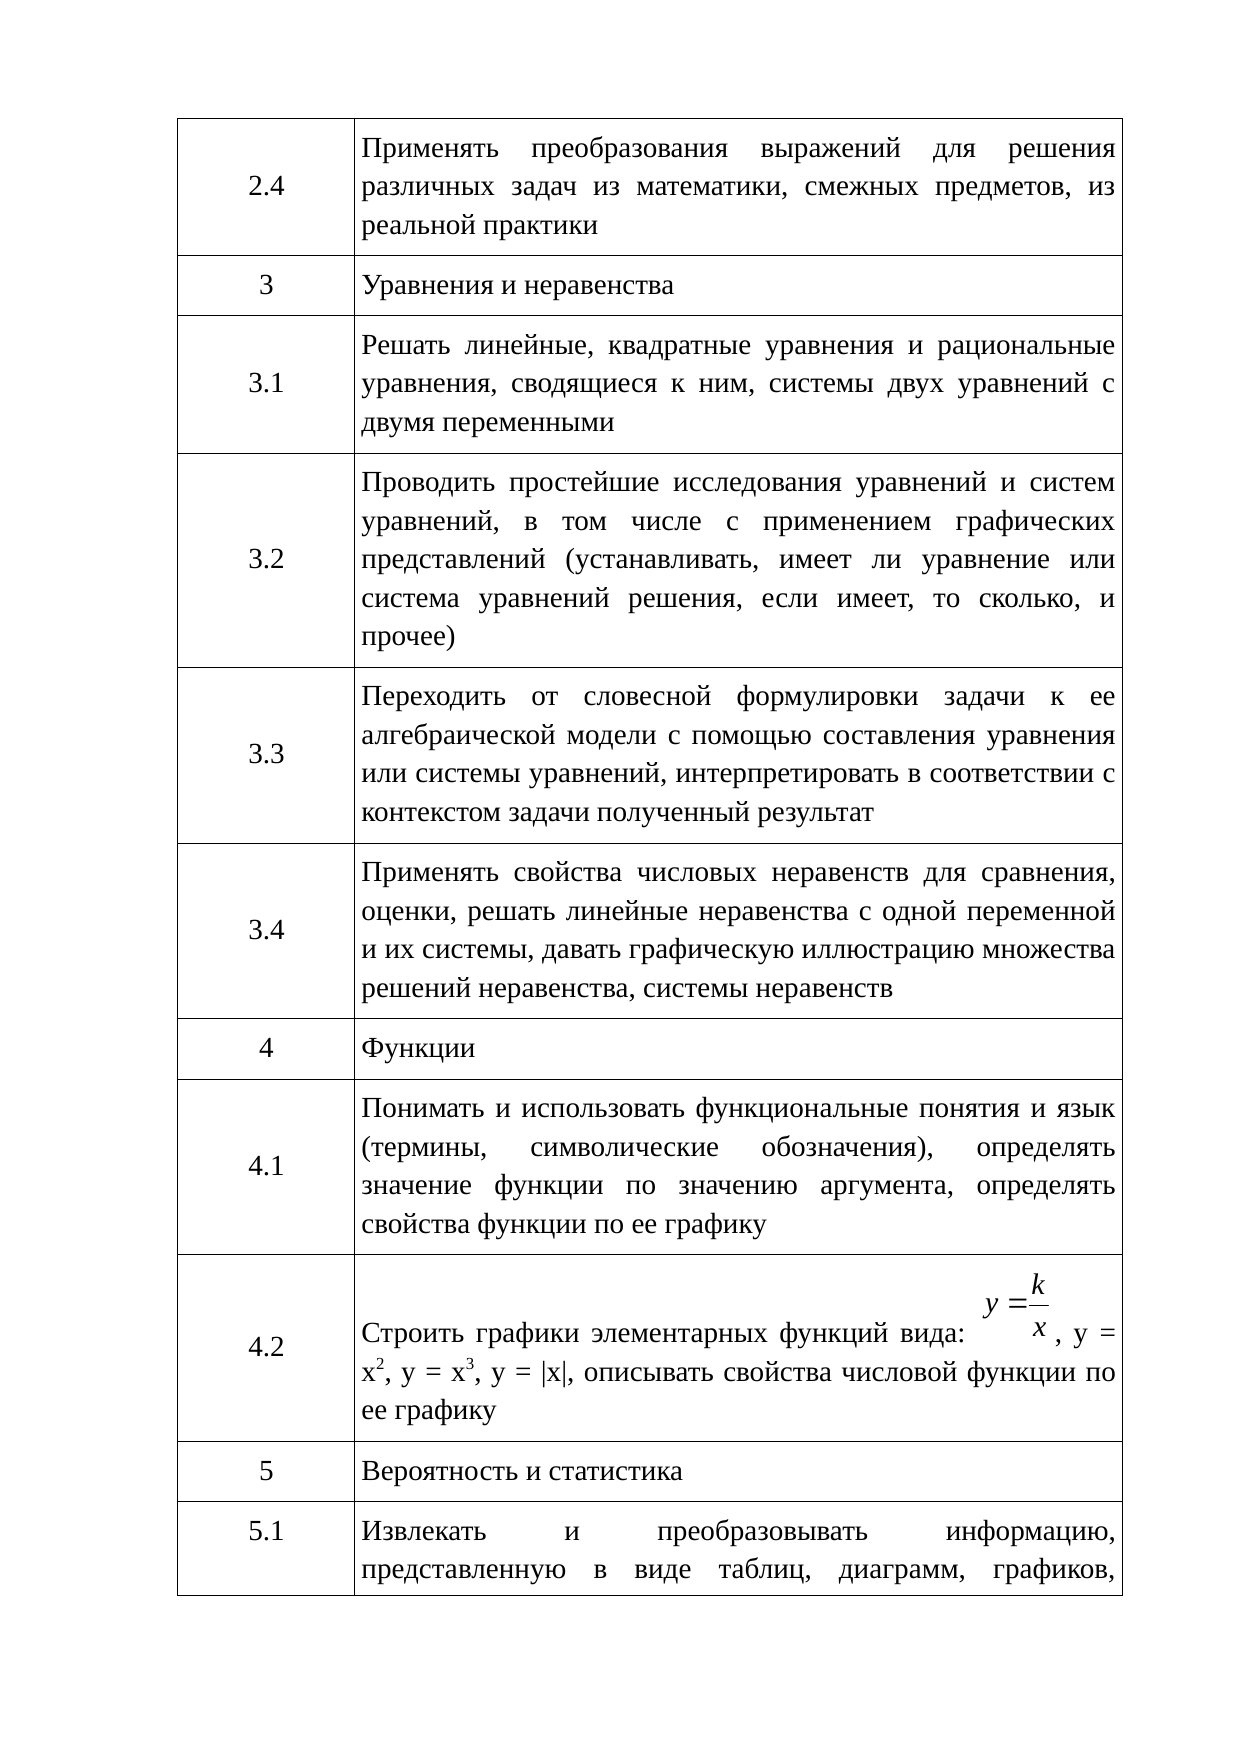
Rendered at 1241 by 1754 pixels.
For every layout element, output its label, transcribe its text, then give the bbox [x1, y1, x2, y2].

table_cell 3 [178, 256, 354, 315]
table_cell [355, 1502, 1122, 1595]
table_cell 2.4 [178, 119, 354, 255]
table_cell Вероятность и статистика [355, 1442, 1122, 1501]
table_cell Применять свойства числовых неравенств для сравнения, оценки, решать линейные неравенства с одной переменной и их системы, давать графическую иллюстрацию множества решений неравенства, системы неравенств [355, 844, 1122, 1018]
table_cell Функции [355, 1019, 1122, 1078]
table_cell Строить графики элементарных функций вида: , y = x2, y = x3, y = |x|, описывать свойства числовой функции по ее графику [355, 1255, 1122, 1441]
table_cell Решать линейные, квадратные уравнения и рациональные уравнения, сводящиеся к ним, системы двух уравнений с двумя переменными [355, 316, 1122, 453]
table_cell Применять преобразования выражений для решения различных задач из математики, смежных предметов, из реальной практики [355, 119, 1122, 255]
table_cell Понимать и использовать функциональные понятия и язык (термины, символические обозначения), определять значение функции по значению аргумента, определять свойства функции по ее графику [355, 1080, 1122, 1254]
table_cell 4.1 [178, 1080, 354, 1254]
table_cell 5.1 [178, 1502, 354, 1595]
table_cell 3.4 [178, 844, 354, 1018]
table_cell 4.2 [178, 1255, 354, 1441]
table_cell Переходить от словесной формулировки задачи к ее алгебраической модели с помощью составления уравнения или системы уравнений, интерпретировать в соответствии с контекстом задачи полученный результат [355, 668, 1122, 843]
table_cell Проводить простейшие исследования уравнений и систем уравнений, в том числе с применением графических представлений (устанавливать, имеет ли уравнение или система уравнений решения, если имеет, то сколько, и прочее) [355, 454, 1122, 667]
table_cell 3.3 [178, 668, 354, 843]
table_cell 3.1 [178, 316, 354, 453]
table_cell 5 [178, 1442, 354, 1501]
table_cell Уравнения и неравенства [355, 256, 1122, 315]
table_cell 4 [178, 1019, 354, 1078]
table_cell 3.2 [178, 454, 354, 667]
